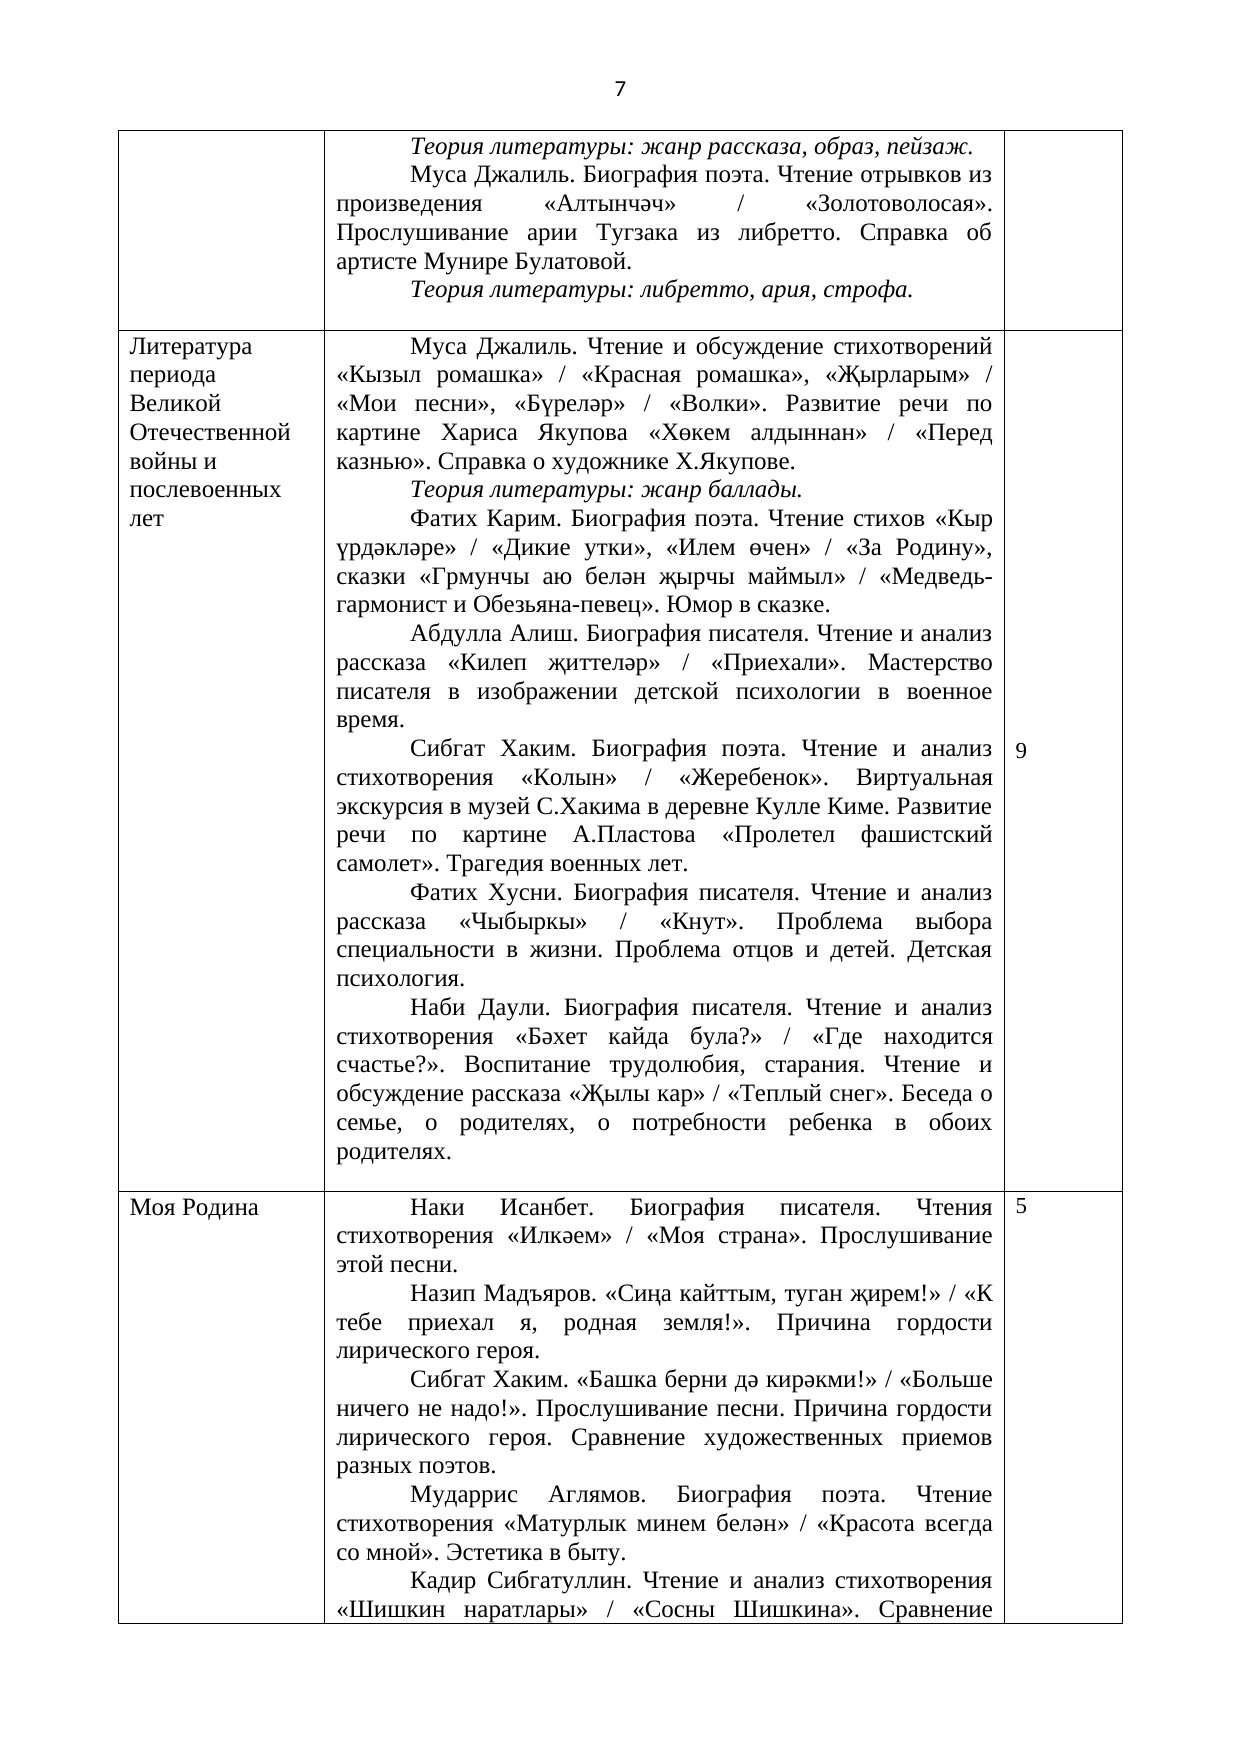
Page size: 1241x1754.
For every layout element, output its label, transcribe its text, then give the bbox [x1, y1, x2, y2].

table_cell 9 [1005, 331, 1122, 1191]
table_cell Моя Родина [119, 1192, 324, 1623]
table_cell 5 [1005, 1192, 1122, 1623]
table_cell 3 [1005, 131, 1122, 330]
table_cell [119, 131, 324, 330]
table_cell Муса Джалиль. Чтение и обсуждение стихотворений «Кызыл ромашка» / «Красная ромашка», «Җырларым» / «Мои песни», «Бүреләр» / «Волки». Развитие речи по картине Хариса Якупова «Хөкем алдыннан» / «Перед казнью». Справка о художнике Х.Якупове. Теория литературы: жанр баллады. Фатих Карим. Биография поэта. Чтение стихов «Кыр үрдәкләре» / «Дикие утки», «Илем өчен» / «За Родину», сказки «Грмунчы аю белән җырчы маймыл» / «Медведь-гармонист и Обезьяна-певец». Юмор в сказке. Абдулла Алиш. Биография писателя. Чтение и анализ рассказа «Килеп җиттеләр» / «Приехали». Мастерство писателя в изображении детской психологии в военное время. Сибгат Хаким. Биография поэта. Чтение и анализ стихотворения «Колын» / «Жеребенок». Виртуальная экскурсия в музей С.Хакима в деревне Кулле Киме. Развитие речи по картине А.Пластова «Пролетел фашистский самолет». Трагедия военных лет. Фатих Хусни. Биография писателя. Чтение и анализ рассказа «Чыбыркы» / «Кнут». Проблема выбора специальности в жизни. Проблема отцов и детей. Детская психология. Наби Даули. Биография писателя. Чтение и анализ стихотворения «Бәхет кайда була?» / «Где находится счастье?». Воспитание трудолюбия, старания. Чтение и обсуждение рассказа «Җылы кар» / «Теплый снег». Беседа о семье, о родителях, о потребности ребенка в обоих родителях. [325, 331, 1004, 1191]
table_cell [325, 131, 1004, 330]
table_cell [325, 1192, 1004, 1623]
table_cell Литература периода Великой Отечественной войны и послевоенных лет [119, 331, 324, 1191]
